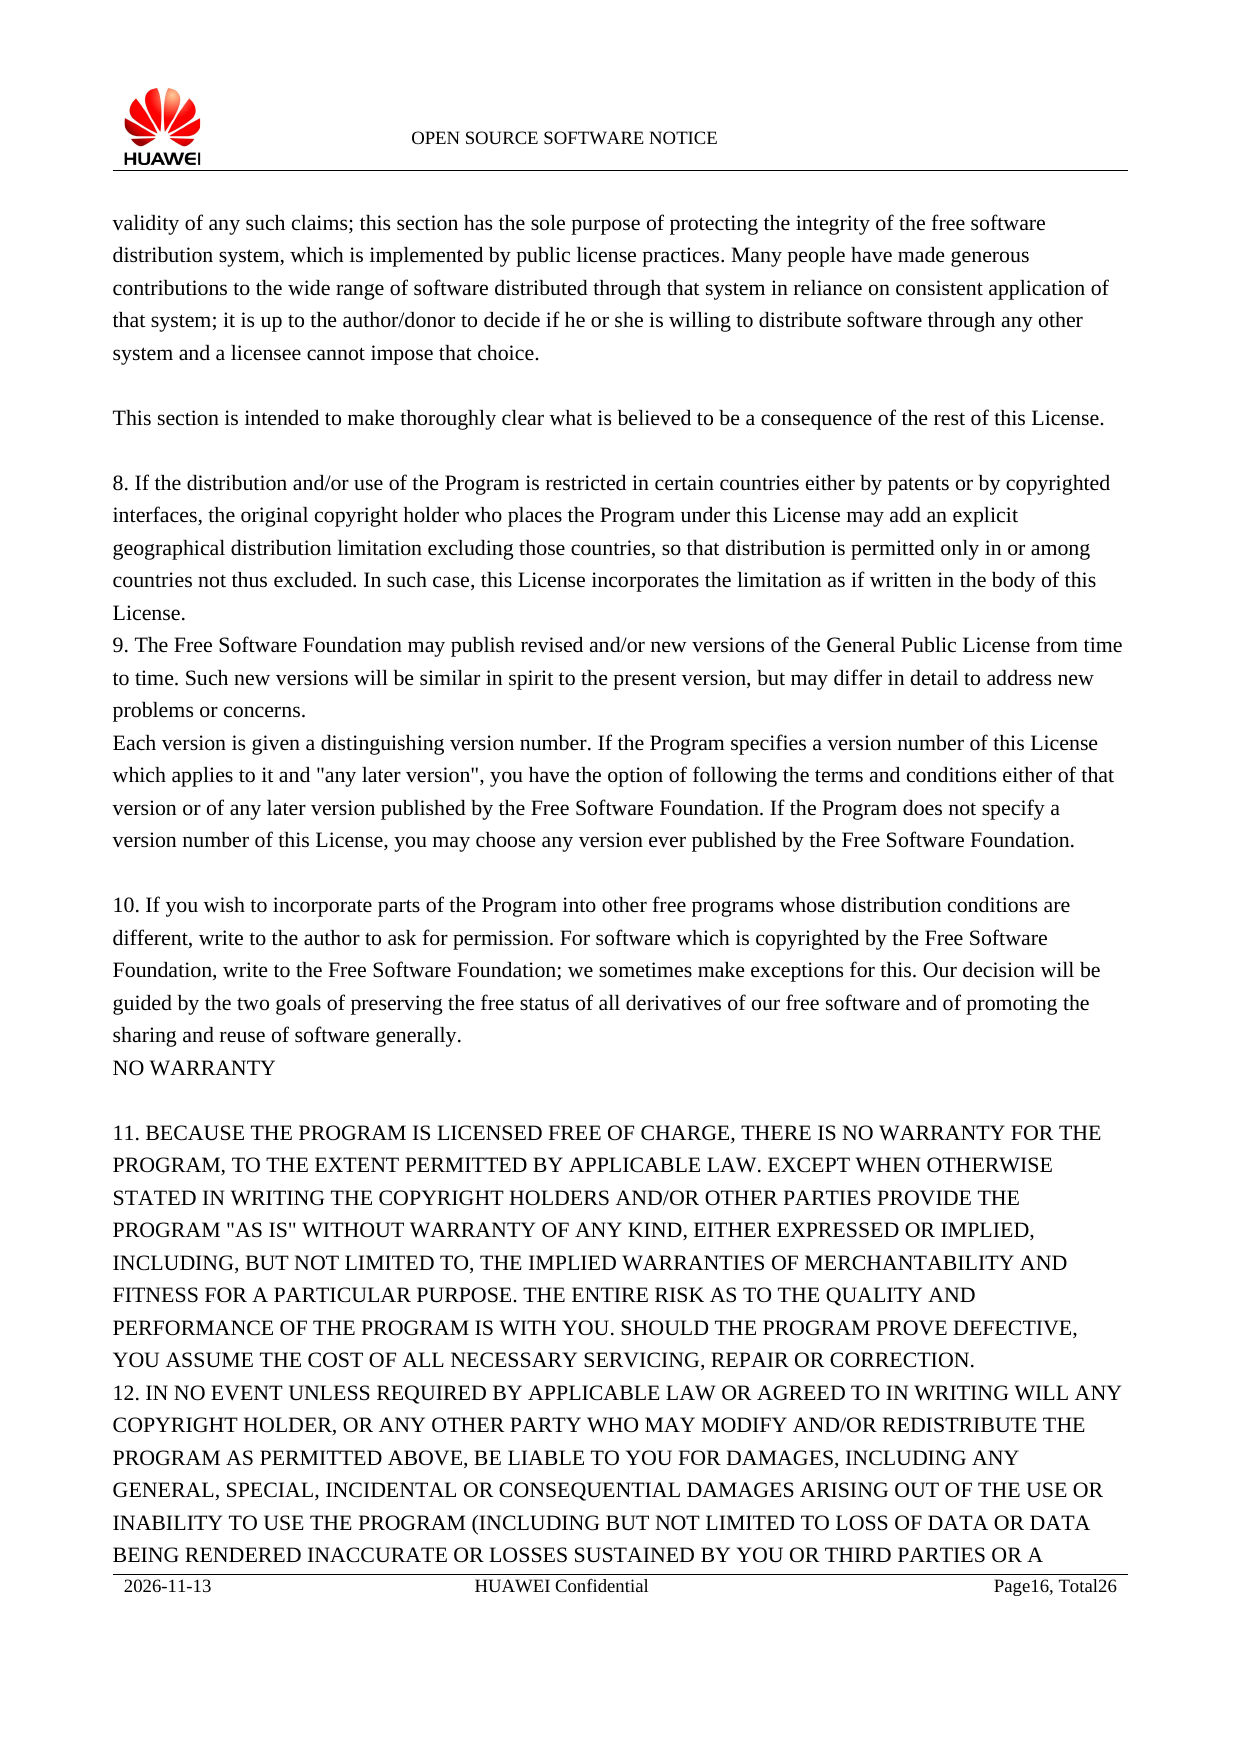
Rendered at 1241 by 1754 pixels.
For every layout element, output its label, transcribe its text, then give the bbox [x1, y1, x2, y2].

picture [124, 88, 201, 165]
